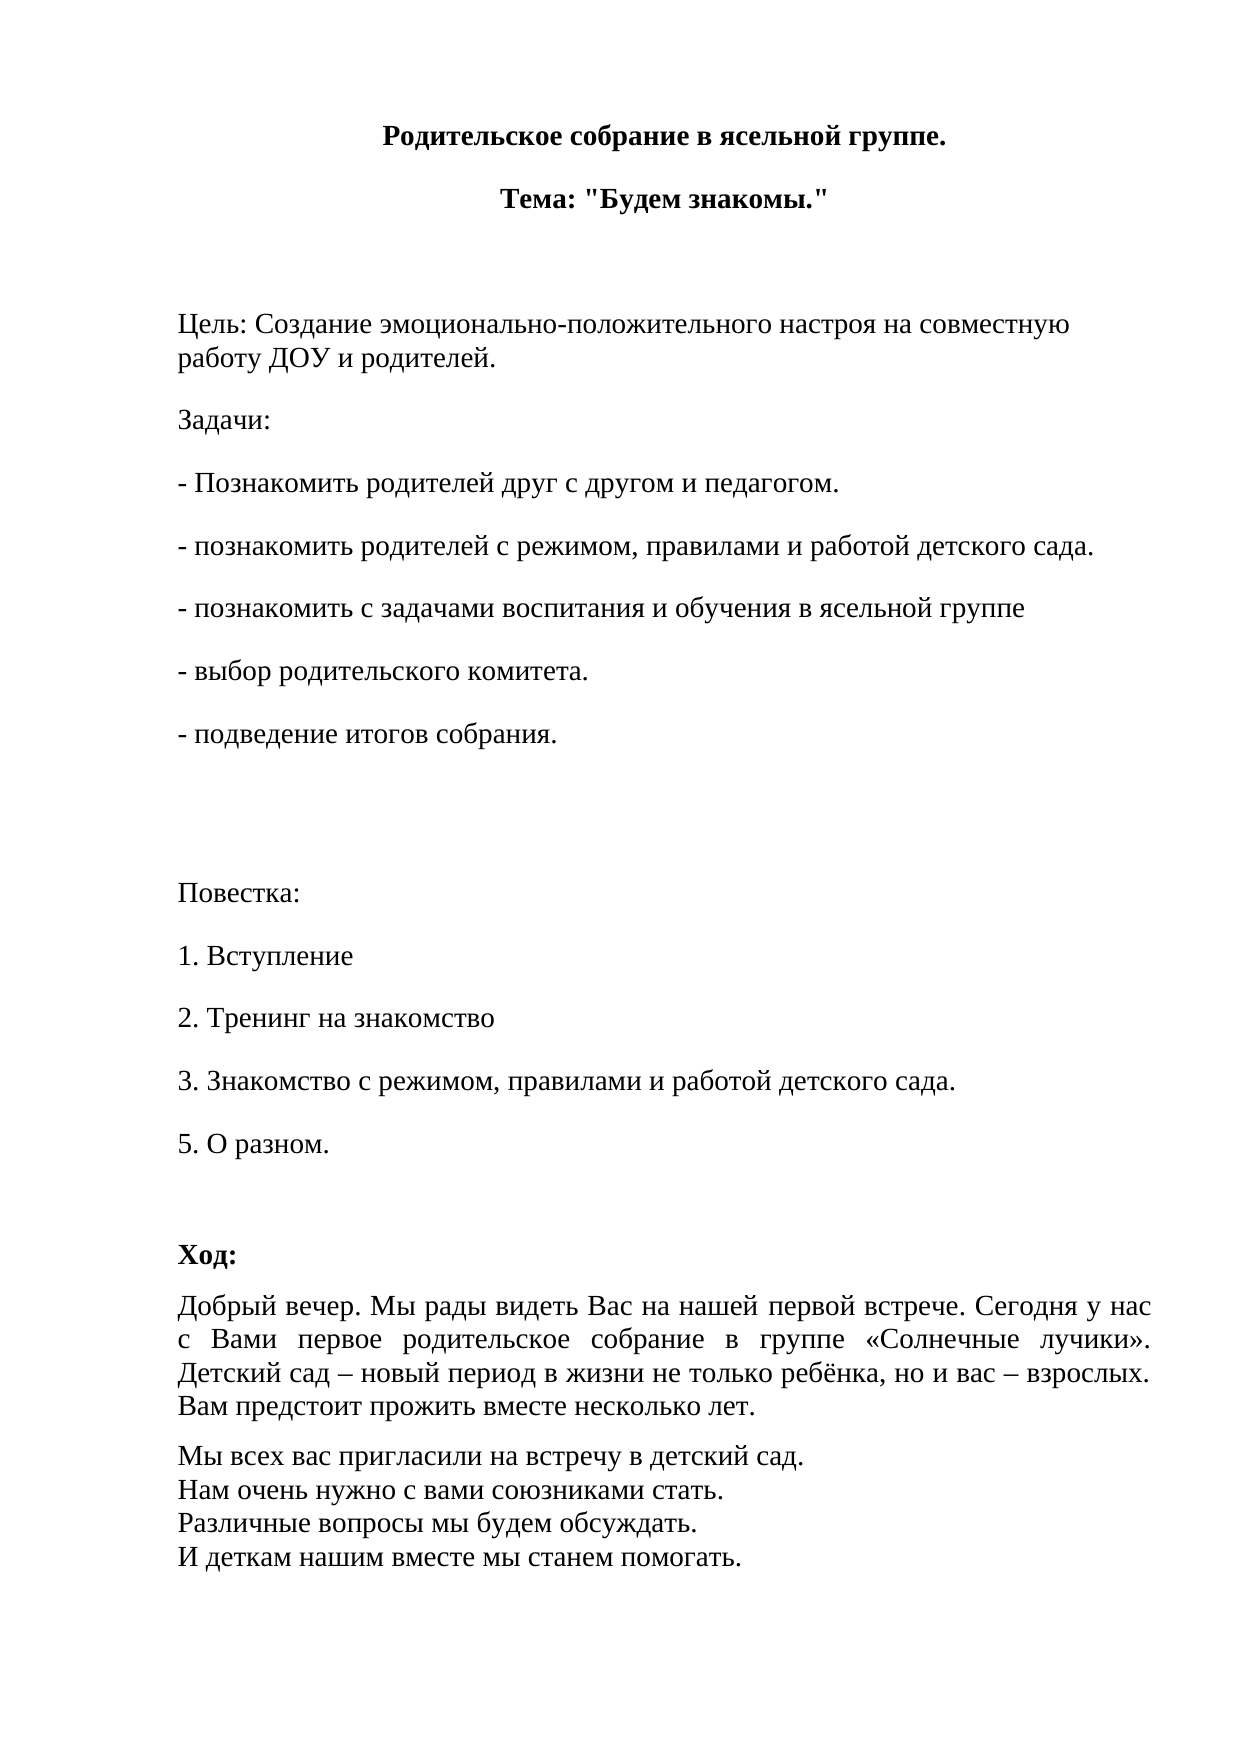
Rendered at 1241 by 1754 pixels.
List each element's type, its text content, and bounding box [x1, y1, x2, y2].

text Ход: [177, 1237, 1152, 1271]
text 3. Знакомство с режимом, правилами и работой детского сада. [177, 1063, 1152, 1097]
text - подведение итогов собрания. [177, 716, 1152, 749]
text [177, 1438, 1152, 1573]
text Родительское собрание в ясельной группе. [177, 118, 1152, 152]
text Цель: Создание эмоционально-положительного настроя на совместную работу ДОУ и родителей. [177, 306, 1152, 373]
text Тема: "Будем знакомы." [177, 181, 1152, 214]
text 5. О разном. [177, 1126, 1152, 1159]
text Добрый вечер. Мы рады видеть Вас на нашей первой встрече. Сегодня у нас с Вами первое родительское собрание в группе «Солнечные лучики». Детский сад – новый период в жизни не только ребёнка, но и вас – взрослых. Вам предстоит прожить вместе несколько лет. [177, 1288, 1152, 1422]
text 2. Тренинг на знакомство [177, 1000, 1152, 1034]
text 1. Вступление [177, 938, 1152, 971]
text - Познакомить родителей друг с другом и педагогом. [177, 465, 1152, 499]
text - познакомить родителей с режимом, правилами и работой детского сада. [177, 528, 1152, 561]
text Задачи: [177, 402, 1152, 436]
text Повестка: [177, 875, 1152, 908]
text - познакомить с задачами воспитания и обучения в ясельной группе [177, 591, 1152, 624]
text - выбор родительского комитета. [177, 653, 1152, 687]
